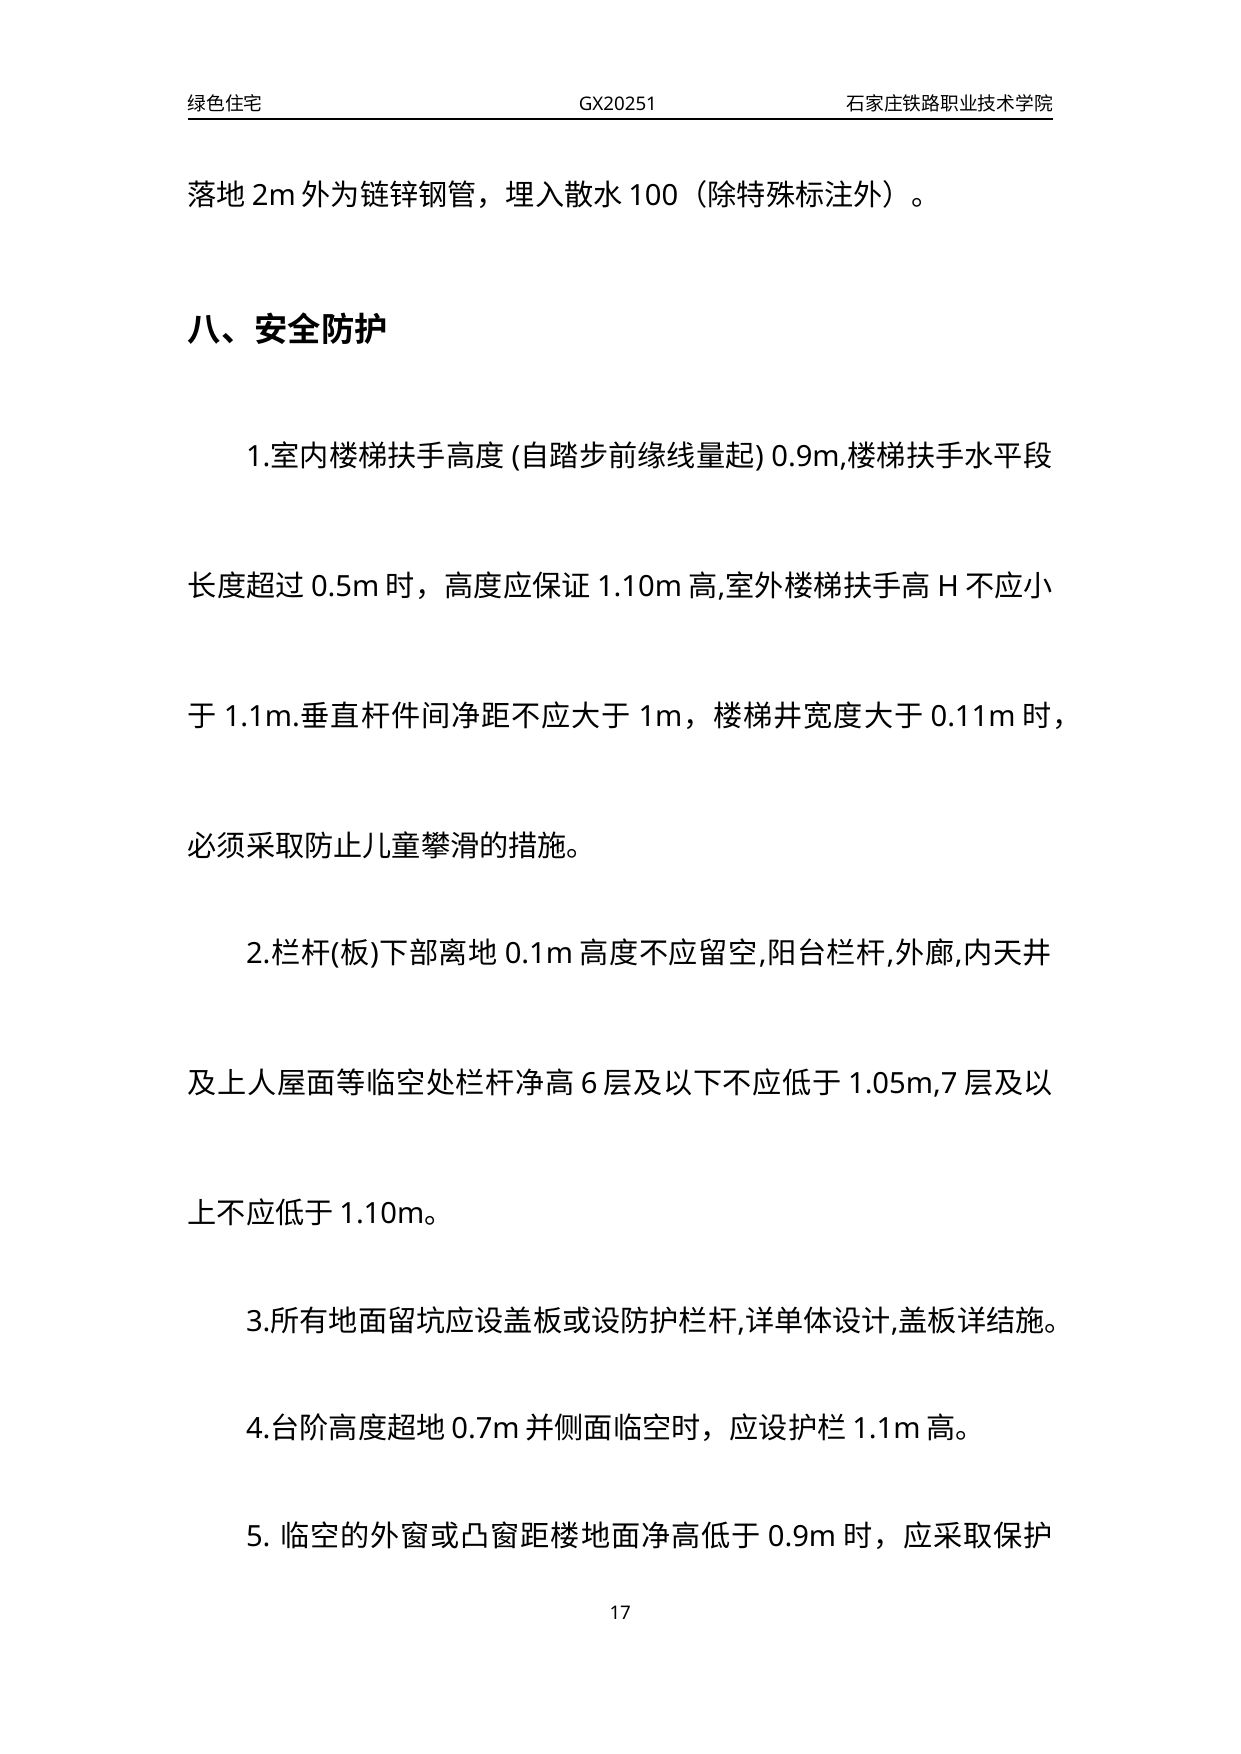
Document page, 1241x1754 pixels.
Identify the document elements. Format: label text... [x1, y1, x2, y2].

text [187, 160, 1053, 225]
text 3.所有地面留坑应设盖板或设防护栏杆,详单体设计,盖板详结施。 [187, 1286, 1053, 1351]
text 1.室内楼梯扶手高度 (自踏步前缘线量起) 0.9m,楼梯扶手水平段长度超过0.5m时，高度应保证1.10m高,室外楼梯扶手高H不应小于1.1m.垂直杆件间净距不应大于1m，楼梯井宽度大于0.11m时，必须采取防止儿童攀滑的措施。 [187, 421, 1053, 876]
subtitle 八、安全防护 [187, 294, 1053, 359]
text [187, 1501, 1053, 1566]
text 2.栏杆(板)下部离地0.1m高度不应留空,阳台栏杆,外廊,内天井及上人屋面等临空处栏杆净高6层及以下不应低于1.05m,7层及以上不应低于1.10m。 [187, 919, 1053, 1244]
text 4.台阶高度超地0.7m并侧面临空时，应设护栏1.1m高。 [187, 1393, 1053, 1458]
